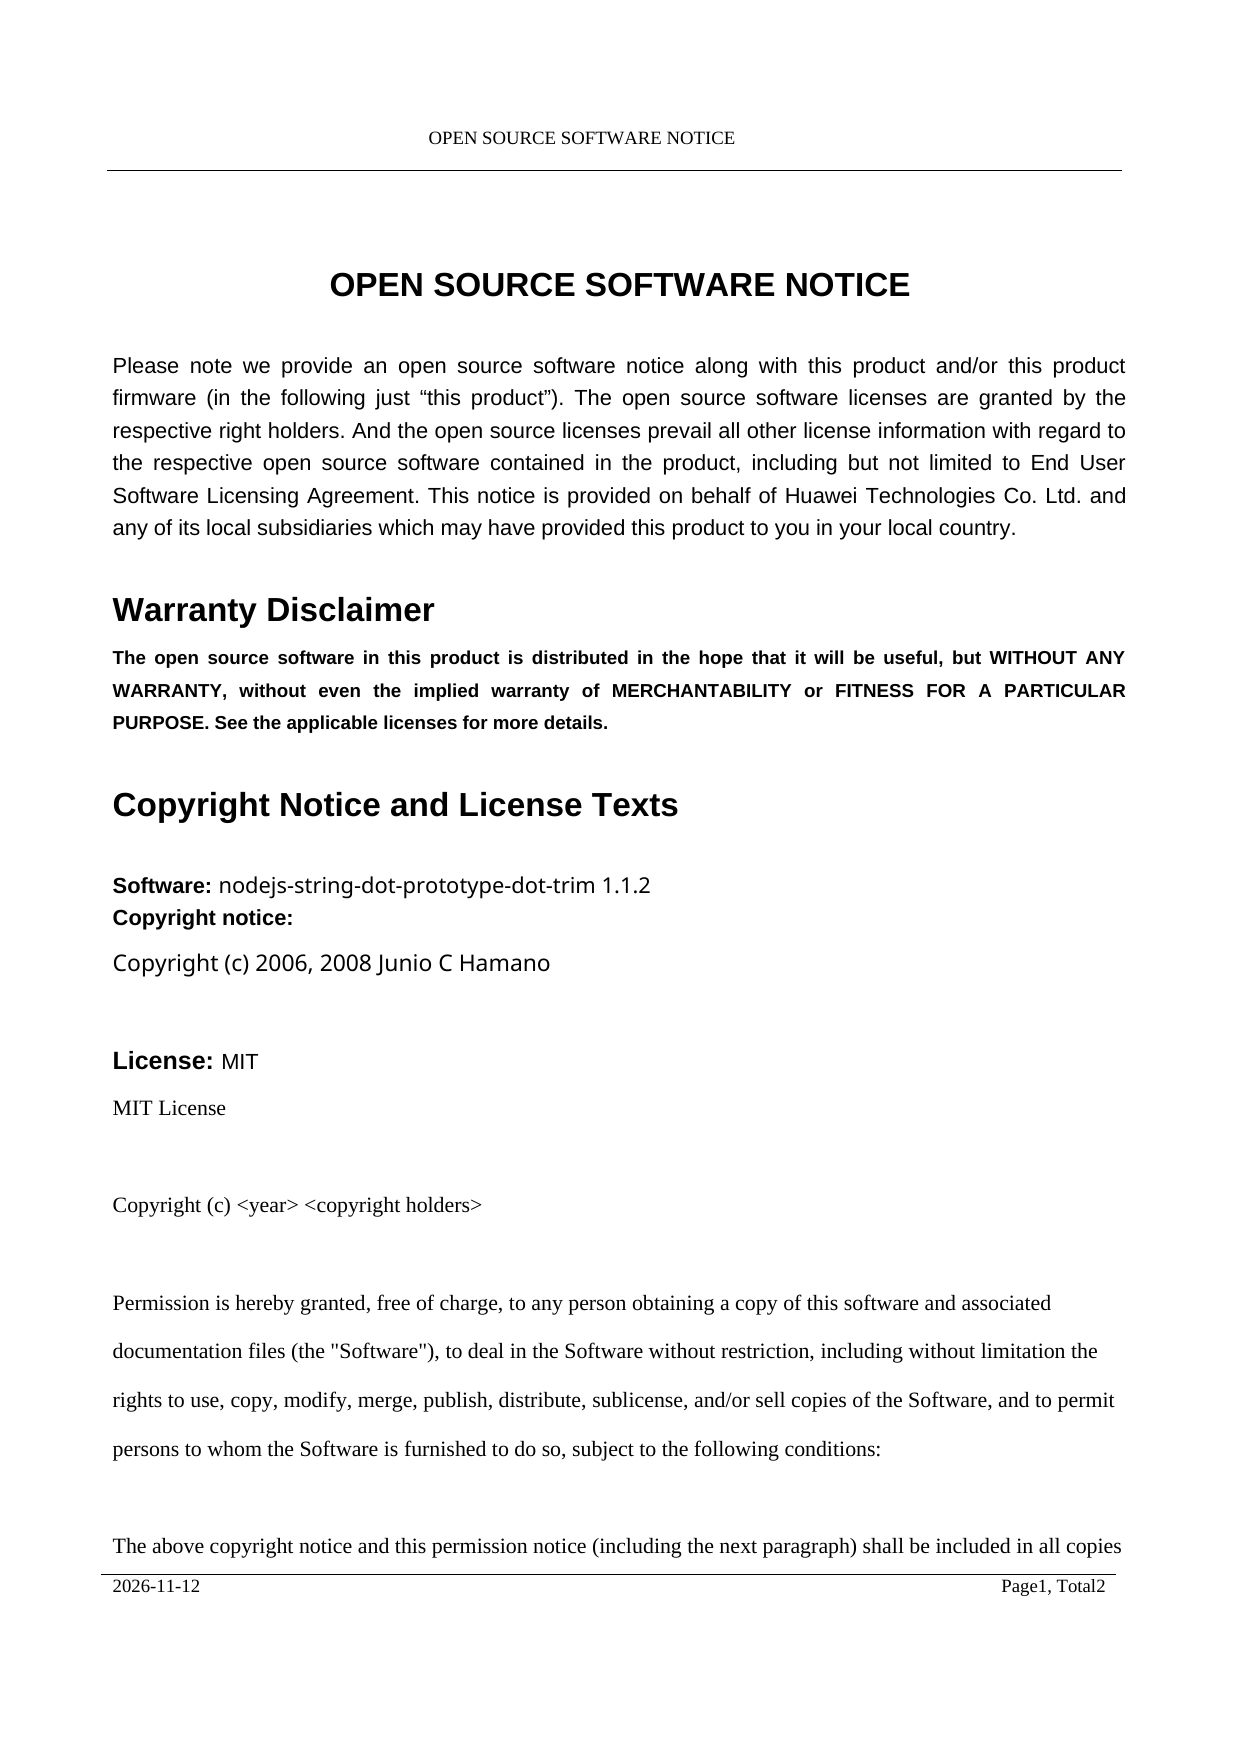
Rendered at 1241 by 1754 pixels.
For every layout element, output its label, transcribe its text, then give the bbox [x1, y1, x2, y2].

text Software: nodejs-string-dot-prototype-dot-trim 1.1.2 [112, 869, 1128, 901]
text Copyright Notice and License Texts [112, 771, 1128, 836]
text License: MIT [112, 1044, 1128, 1077]
text OPEN SOURCE SOFTWARE NOTICE [112, 251, 1128, 316]
text The open source software in this product is distributed in the hope that it will be useful, but WITHOUT ANY WARRANTY, without even the implied warranty of MERCHANTABILITY or FITNESS FOR A PARTICULAR PURPOSE. See the applicable licenses for more details. [112, 641, 1128, 739]
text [112, 1091, 1128, 1562]
text Copyright notice: [112, 901, 1128, 934]
text Copyright (c) 2006, 2008 Junio C Hamano [112, 947, 1128, 1028]
text Warranty Disclaimer [112, 576, 1128, 641]
text Please note we provide an open source software notice along with this product and/or this product firmware (in the following just “this product”). The open source software licenses are granted by the respective right holders. And the open source licenses prevail all other license information with regard to the respective open source software contained in the product, including but not limited to End User Software Licensing Agreement. This notice is provided on behalf of Huawei Technologies Co. Ltd. and any of its local subsidiaries which may have provided this product to you in your local country. [112, 349, 1128, 544]
